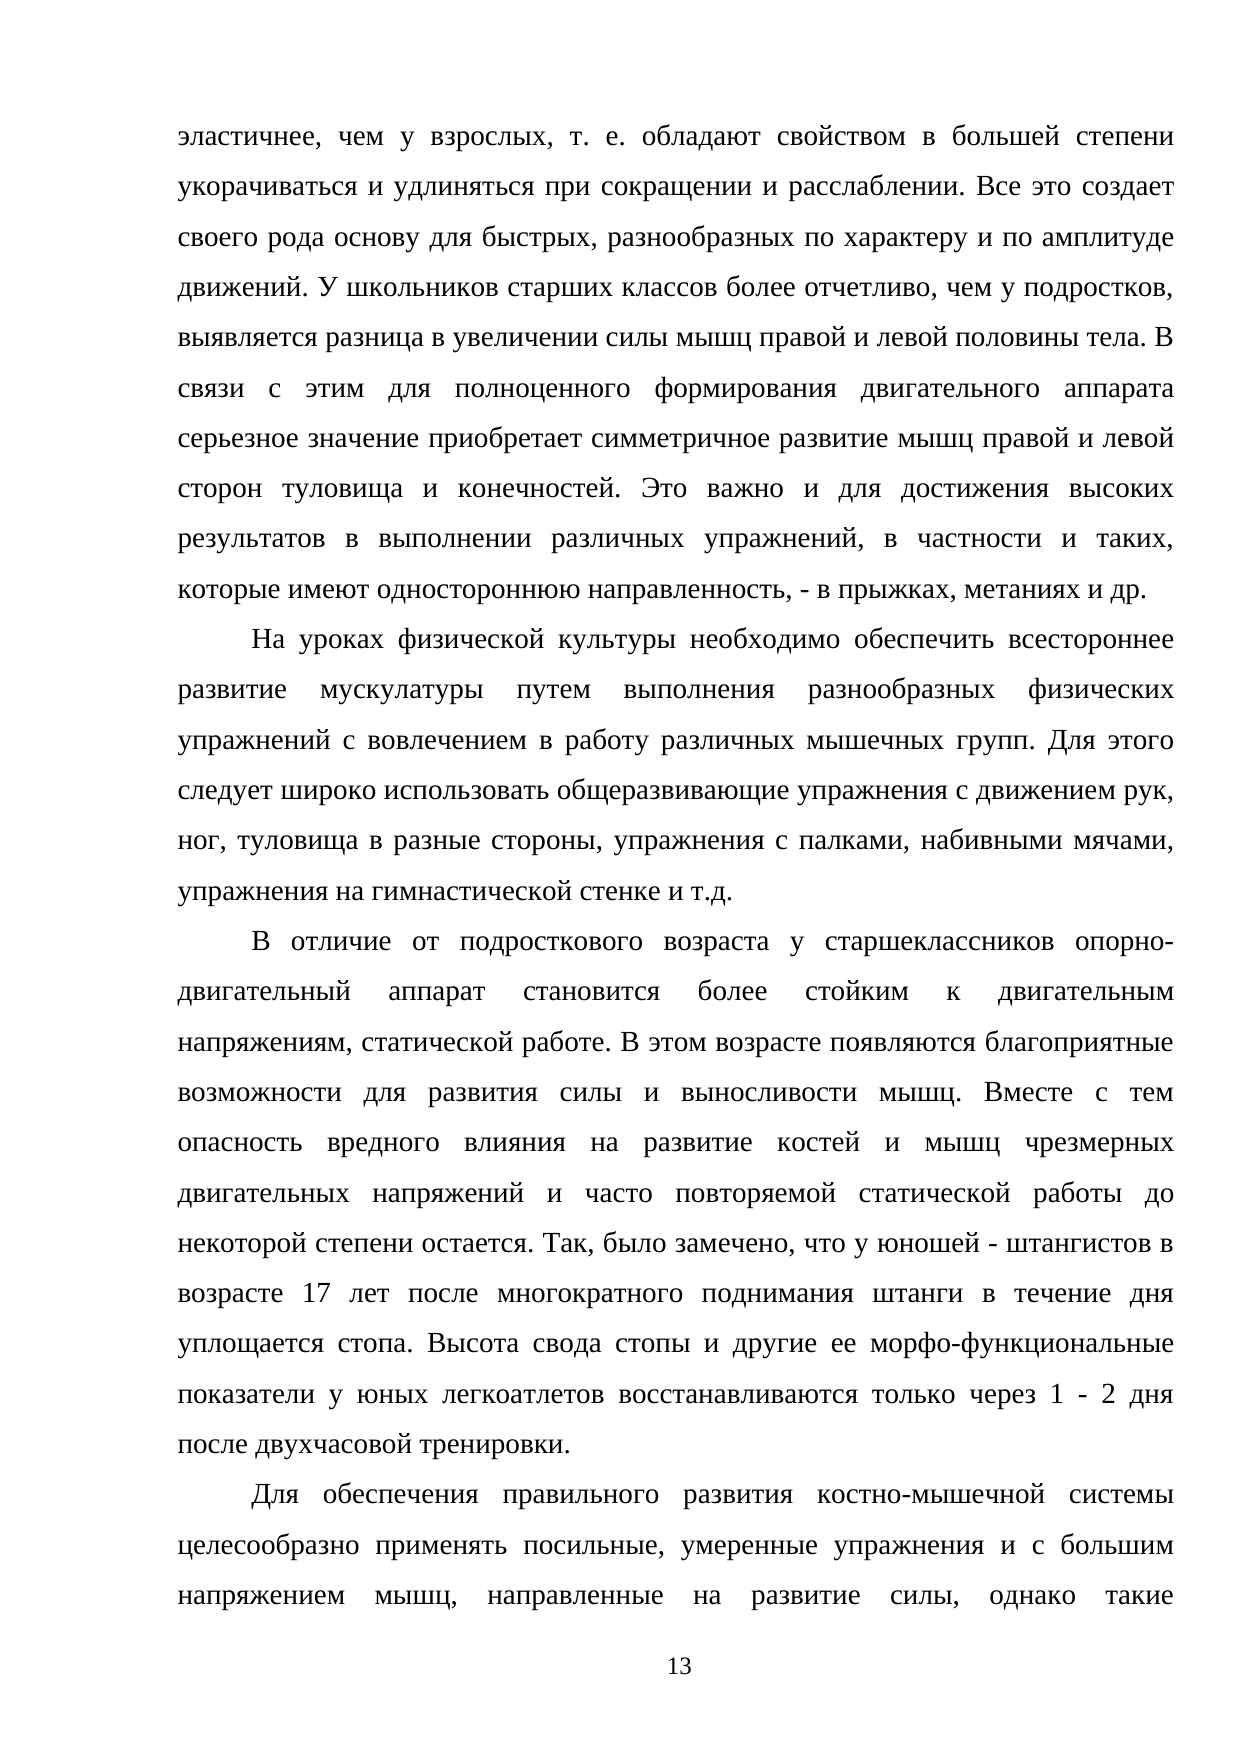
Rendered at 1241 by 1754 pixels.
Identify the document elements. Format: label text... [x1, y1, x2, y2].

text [177, 1477, 1175, 1611]
text В отличие от подросткового возраста у старшеклассников опорно-двигательный аппарат становится более стойким к двигательным напряжениям, статической работе. В этом возрасте появляются благоприятные возможности для развития силы и выносливости мышц. Вместе с тем опасность вредного влияния на развитие костей и мышц чрезмерных двигательных напряжений и часто повторяемой статической работы до некоторой степени остается. Так, было замечено, что у юношей - штангистов в возрасте 17 лет после многократного поднимания штанги в течение дня уплощается стопа. Высота свода стопы и другие ее морфо-функциональные показатели у юных легкоатлетов восстанавливаются только через 1 - 2 дня после двухчасовой тренировки. [177, 923, 1175, 1460]
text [177, 118, 1175, 604]
text На уроках физической культуры необходимо обеспечить всестороннее развитие мускулатуры путем выполнения разнообразных физических упражнений с вовлечением в работу различных мышечных групп. Для этого следует широко использовать общеразвивающие упражнения с движением рук, ног, туловища в разные стороны, упражнения с палками, набивными мячами, упражнения на гимнастической стенке и т.д. [177, 621, 1175, 906]
